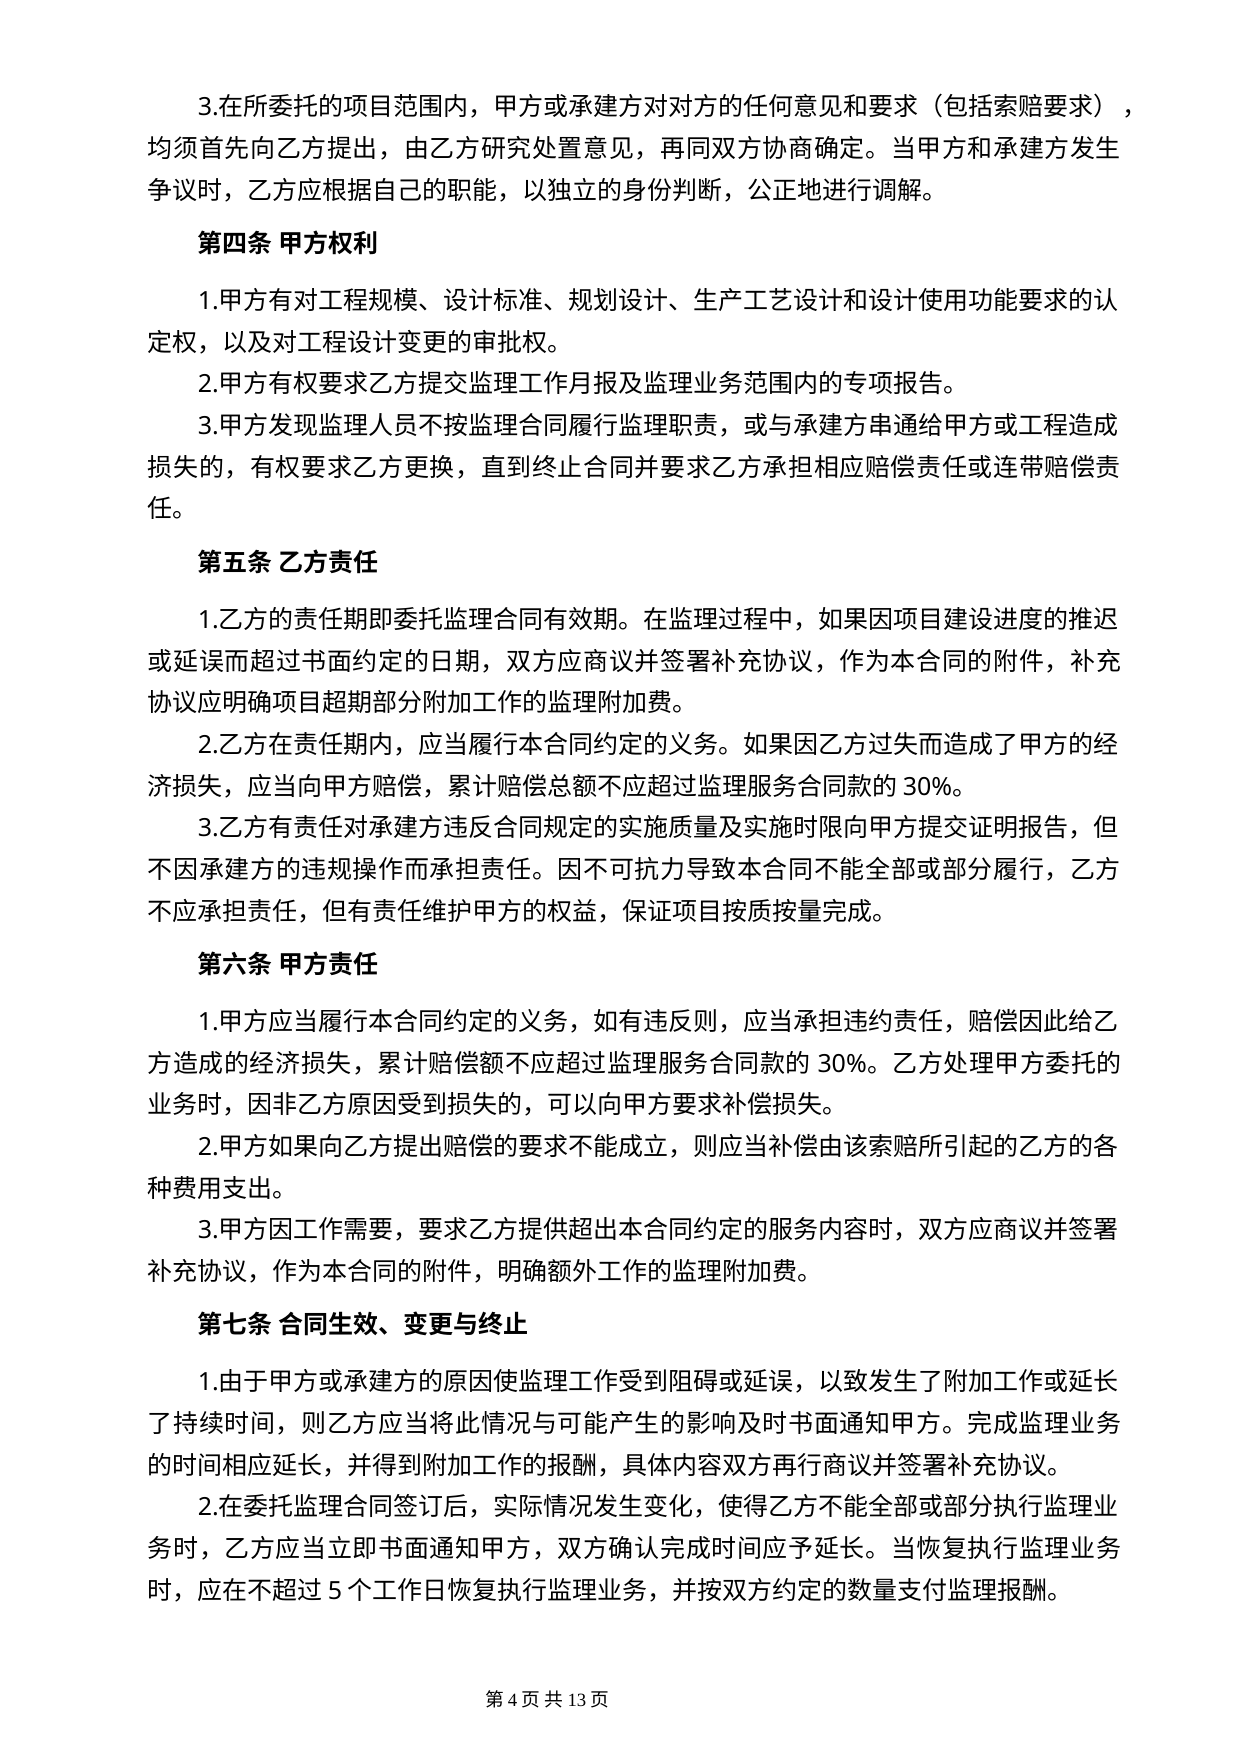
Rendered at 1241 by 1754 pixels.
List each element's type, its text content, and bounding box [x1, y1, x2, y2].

text 1.甲方应当履行本合同约定的义务，如有违反则，应当承担违约责任，赔偿因此给乙方造成的经济损失，累计赔偿额不应超过监理服务合同款的30%。乙方处理甲方委托的业务时，因非乙方原因受到损失的，可以向甲方要求补偿损失。 [148, 997, 1122, 1122]
text 3.乙方有责任对承建方违反合同规定的实施质量及实施时限向甲方提交证明报告，但不因承建方的违规操作而承担责任。因不可抗力导致本合同不能全部或部分履行，乙方不应承担责任，但有责任维护甲方的权益，保证项目按质按量完成。 [148, 803, 1122, 928]
text 第四条 甲方权利 [148, 224, 1122, 260]
text 2.乙方在责任期内，应当履行本合同约定的义务。如果因乙方过失而造成了甲方的经济损失，应当向甲方赔偿，累计赔偿总额不应超过监理服务合同款的30%。 [148, 720, 1122, 803]
text 3.甲方发现监理人员不按监理合同履行监理职责，或与承建方串通给甲方或工程造成损失的，有权要求乙方更换，直到终止合同并要求乙方承担相应赔偿责任或连带赔偿责任。 [148, 401, 1122, 526]
text 2.甲方如果向乙方提出赔偿的要求不能成立，则应当补偿由该索赔所引起的乙方的各种费用支出。 [148, 1122, 1122, 1205]
text 3.在所委托的项目范围内，甲方或承建方对对方的任何意见和要求（包括索赔要求），均须首先向乙方提出，由乙方研究处置意见，再同双方协商确定。当甲方和承建方发生争议时，乙方应根据自己的职能，以独立的身份判断，公正地进行调解。 [148, 82, 1122, 207]
text 2.在委托监理合同签订后，实际情况发生变化，使得乙方不能全部或部分执行监理业务时，乙方应当立即书面通知甲方，双方确认完成时间应予延长。当恢复执行监理业务时，应在不超过5个工作日恢复执行监理业务，并按双方约定的数量支付监理报酬。 [148, 1482, 1122, 1607]
text 第六条 甲方责任 [148, 944, 1122, 981]
text 1.由于甲方或承建方的原因使监理工作受到阻碍或延误，以致发生了附加工作或延长了持续时间，则乙方应当将此情况与可能产生的影响及时书面通知甲方。完成监理业务的时间相应延长，并得到附加工作的报酬，具体内容双方再行商议并签署补充协议。 [148, 1357, 1122, 1482]
text 第七条 合同生效、变更与终止 [148, 1305, 1122, 1341]
text 1.乙方的责任期即委托监理合同有效期。在监理过程中，如果因项目建设进度的推迟或延误而超过书面约定的日期，双方应商议并签署补充协议，作为本合同的附件，补充协议应明确项目超期部分附加工作的监理附加费。 [148, 595, 1122, 720]
text 1.甲方有对工程规模、设计标准、规划设计、生产工艺设计和设计使用功能要求的认定权，以及对工程设计变更的审批权。 [148, 276, 1122, 359]
text 2.甲方有权要求乙方提交监理工作月报及监理业务范围内的专项报告。 [148, 359, 1122, 401]
text 第五条 乙方责任 [148, 542, 1122, 579]
text 3.甲方因工作需要，要求乙方提供超出本合同约定的服务内容时，双方应商议并签署补充协议，作为本合同的附件，明确额外工作的监理附加费。 [148, 1205, 1122, 1289]
